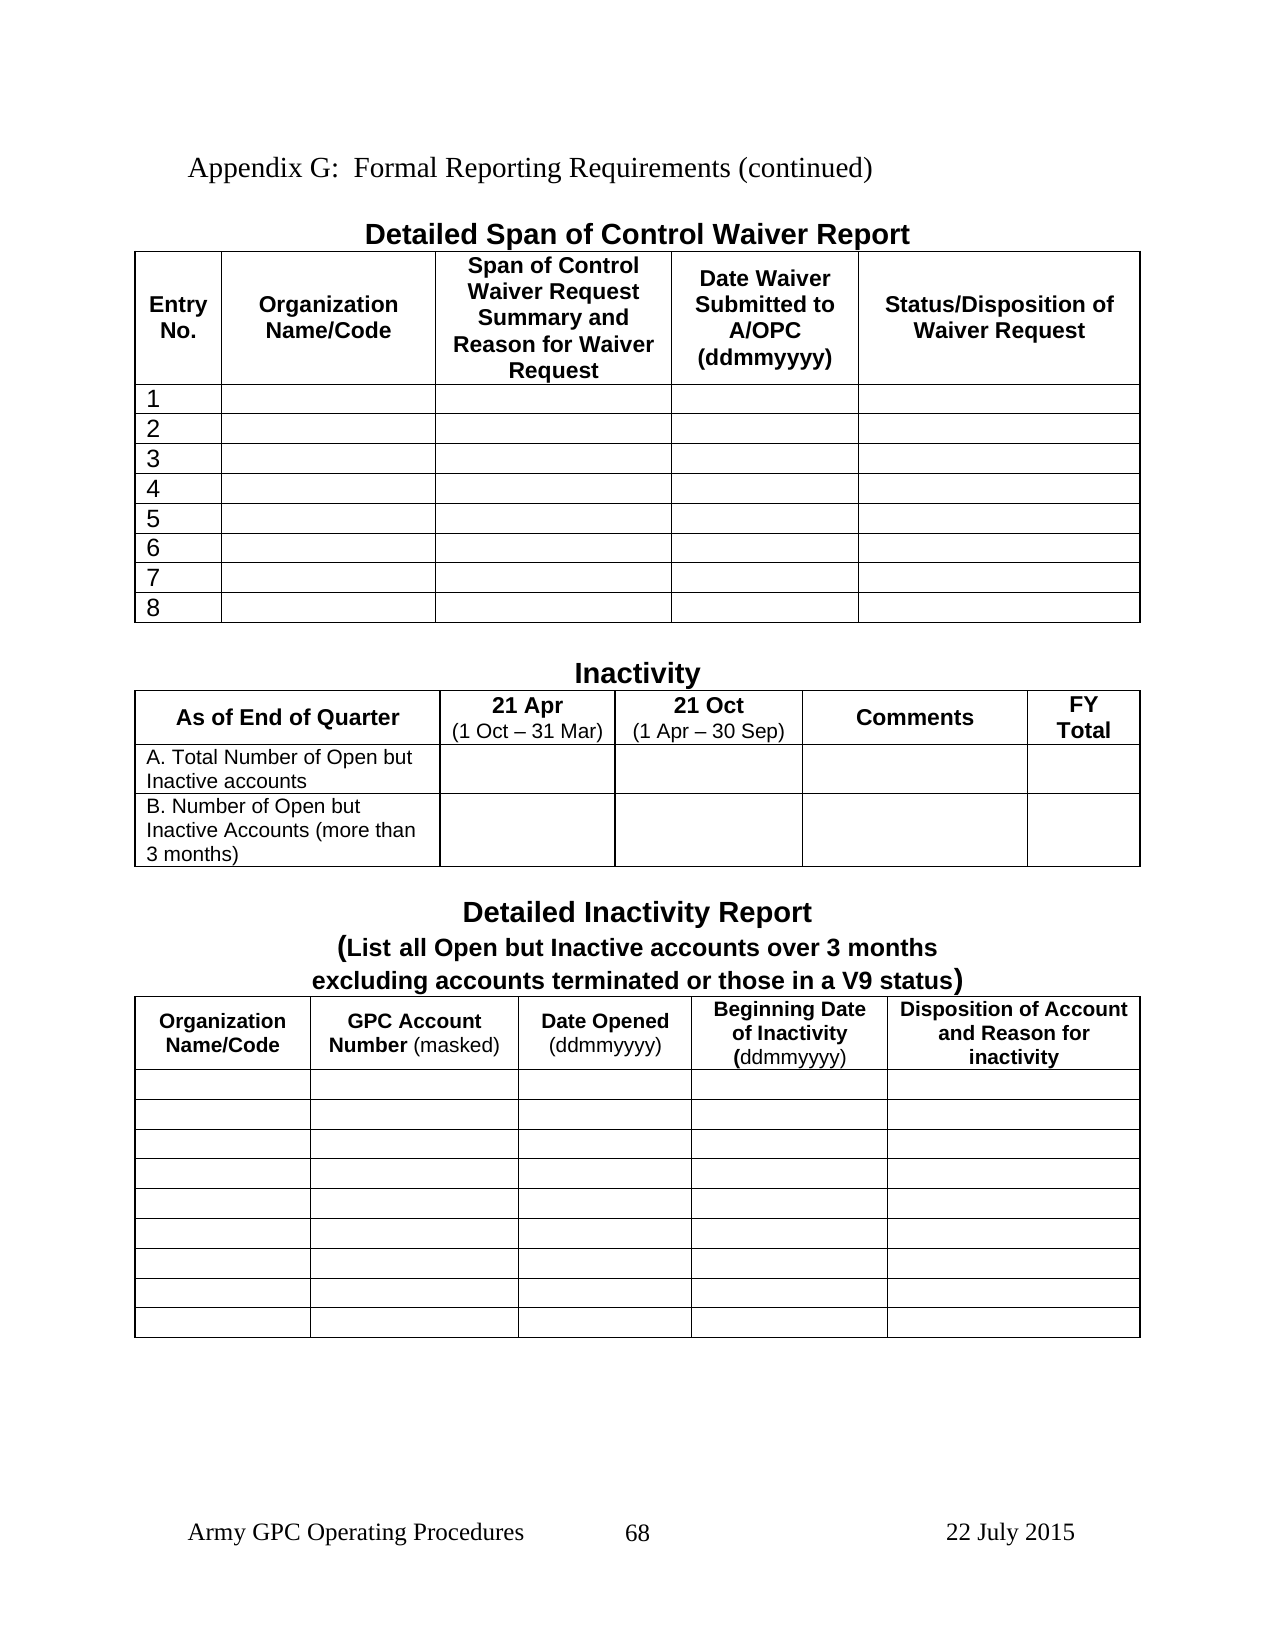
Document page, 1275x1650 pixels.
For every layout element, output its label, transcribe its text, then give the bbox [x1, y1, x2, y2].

table_cell [441, 745, 614, 793]
table_cell [311, 1279, 518, 1307]
table_cell [136, 1249, 310, 1277]
table_cell [672, 474, 858, 503]
table_cell [888, 1100, 1139, 1128]
table_header FY Total [1028, 691, 1139, 744]
table_cell [692, 1189, 887, 1218]
table_cell [616, 794, 802, 866]
table_cell [222, 444, 435, 473]
table_cell [803, 794, 1027, 866]
table_cell [436, 593, 671, 622]
table_header Date Waiver Submitted to A/OPC (ddmmyyyy) [672, 252, 858, 383]
table_cell 4 [136, 474, 221, 503]
table_cell [441, 794, 614, 866]
text Detailed Inactivity Report [187, 895, 1087, 929]
table_cell [519, 1279, 691, 1307]
table_cell A. Total Number of Open but Inactive accounts [136, 745, 439, 793]
table_cell [692, 1279, 887, 1307]
table_cell [222, 474, 435, 503]
table_cell [672, 534, 858, 562]
table_cell [888, 1249, 1139, 1277]
text (List all Open but Inactive accounts over 3 months [187, 929, 1087, 962]
table_cell [888, 1219, 1139, 1248]
table_header GPC Account Number (masked) [311, 997, 518, 1069]
table_cell [136, 1219, 310, 1248]
table_cell [859, 474, 1139, 503]
table_cell 7 [136, 563, 221, 592]
table_cell [519, 1070, 691, 1099]
table_cell [859, 414, 1139, 443]
table_cell [436, 385, 671, 413]
table_cell [136, 1070, 310, 1099]
table_cell [311, 1249, 518, 1277]
table_cell 1 [136, 385, 221, 413]
table_cell 8 [136, 593, 221, 622]
table_header Organization Name/Code [136, 997, 310, 1069]
text excluding accounts terminated or those in a V9 status) [187, 962, 1087, 996]
table_header Beginning Date of Inactivity (ddmmyyyy) [692, 997, 887, 1069]
table_cell [692, 1100, 887, 1128]
table_cell [311, 1159, 518, 1188]
table_cell [1028, 794, 1139, 866]
text Appendix G: Formal Reporting Requirements (continued) [187, 150, 1087, 183]
table_cell [859, 444, 1139, 473]
table_cell [519, 1130, 691, 1158]
table_cell [222, 414, 435, 443]
table_header Entry No. [136, 252, 221, 383]
table_cell 2 [136, 414, 221, 443]
table_cell [519, 1100, 691, 1128]
table_cell [1028, 745, 1139, 793]
table_cell [888, 1159, 1139, 1188]
table_cell [311, 1070, 518, 1099]
table_cell 6 [136, 534, 221, 562]
table_cell [519, 1308, 691, 1337]
table_cell [672, 444, 858, 473]
table_cell [136, 1100, 310, 1128]
table_cell [859, 563, 1139, 592]
text Inactivity [187, 656, 1087, 690]
table_cell 3 [136, 444, 221, 473]
table_cell [519, 1189, 691, 1218]
table_cell [311, 1100, 518, 1128]
table_header Organization Name/Code [222, 252, 435, 383]
table_cell [436, 504, 671, 532]
table_cell [311, 1308, 518, 1337]
table_cell [803, 745, 1027, 793]
table_cell [436, 534, 671, 562]
table_cell [692, 1249, 887, 1277]
table_cell [311, 1130, 518, 1158]
table_cell [136, 1279, 310, 1307]
table_cell [859, 534, 1139, 562]
table_cell [692, 1130, 887, 1158]
table_cell [888, 1308, 1139, 1337]
table_cell [222, 593, 435, 622]
table_cell [672, 593, 858, 622]
table_cell [859, 504, 1139, 532]
table_cell [672, 385, 858, 413]
table_cell [519, 1219, 691, 1248]
table_cell [519, 1249, 691, 1277]
table_header Disposition of Account and Reason for inactivity [888, 997, 1139, 1069]
table_cell [888, 1279, 1139, 1307]
table_cell [222, 534, 435, 562]
table_cell B. Number of Open but Inactive Accounts (more than 3 months) [136, 794, 439, 866]
table_cell [136, 1130, 310, 1158]
table_header 21 Oct (1 Apr – 30 Sep) [616, 691, 802, 744]
table_cell [222, 504, 435, 532]
table_cell [436, 563, 671, 592]
table_cell [692, 1159, 887, 1188]
table_cell [672, 414, 858, 443]
table_cell [436, 444, 671, 473]
table_cell [519, 1159, 691, 1188]
table_cell [436, 414, 671, 443]
table_cell [222, 563, 435, 592]
table_cell 5 [136, 504, 221, 532]
table_cell [136, 1189, 310, 1218]
table_cell [888, 1189, 1139, 1218]
table_cell [859, 385, 1139, 413]
table_cell [888, 1130, 1139, 1158]
table_header Status/Disposition of Waiver Request [859, 252, 1139, 383]
table_cell [311, 1219, 518, 1248]
table_cell [311, 1189, 518, 1218]
table_header Date Opened (ddmmyyyy) [519, 997, 691, 1069]
table_header 21 Apr (1 Oct – 31 Mar) [441, 691, 614, 744]
table_cell [888, 1070, 1139, 1099]
text Detailed Span of Control Waiver Report [187, 217, 1087, 251]
table_cell [616, 745, 802, 793]
table_cell [692, 1070, 887, 1099]
table_header Span of Control Waiver Request Summary and Reason for Waiver Request [436, 252, 671, 383]
table_header As of End of Quarter [136, 691, 439, 744]
table_header Comments [803, 691, 1027, 744]
table_cell [672, 504, 858, 532]
table_cell [692, 1308, 887, 1337]
table_cell [672, 563, 858, 592]
table_cell [859, 593, 1139, 622]
table_cell [136, 1159, 310, 1188]
table_cell [436, 474, 671, 503]
table_cell [222, 385, 435, 413]
table_cell [136, 1308, 310, 1337]
table_cell [692, 1219, 887, 1248]
